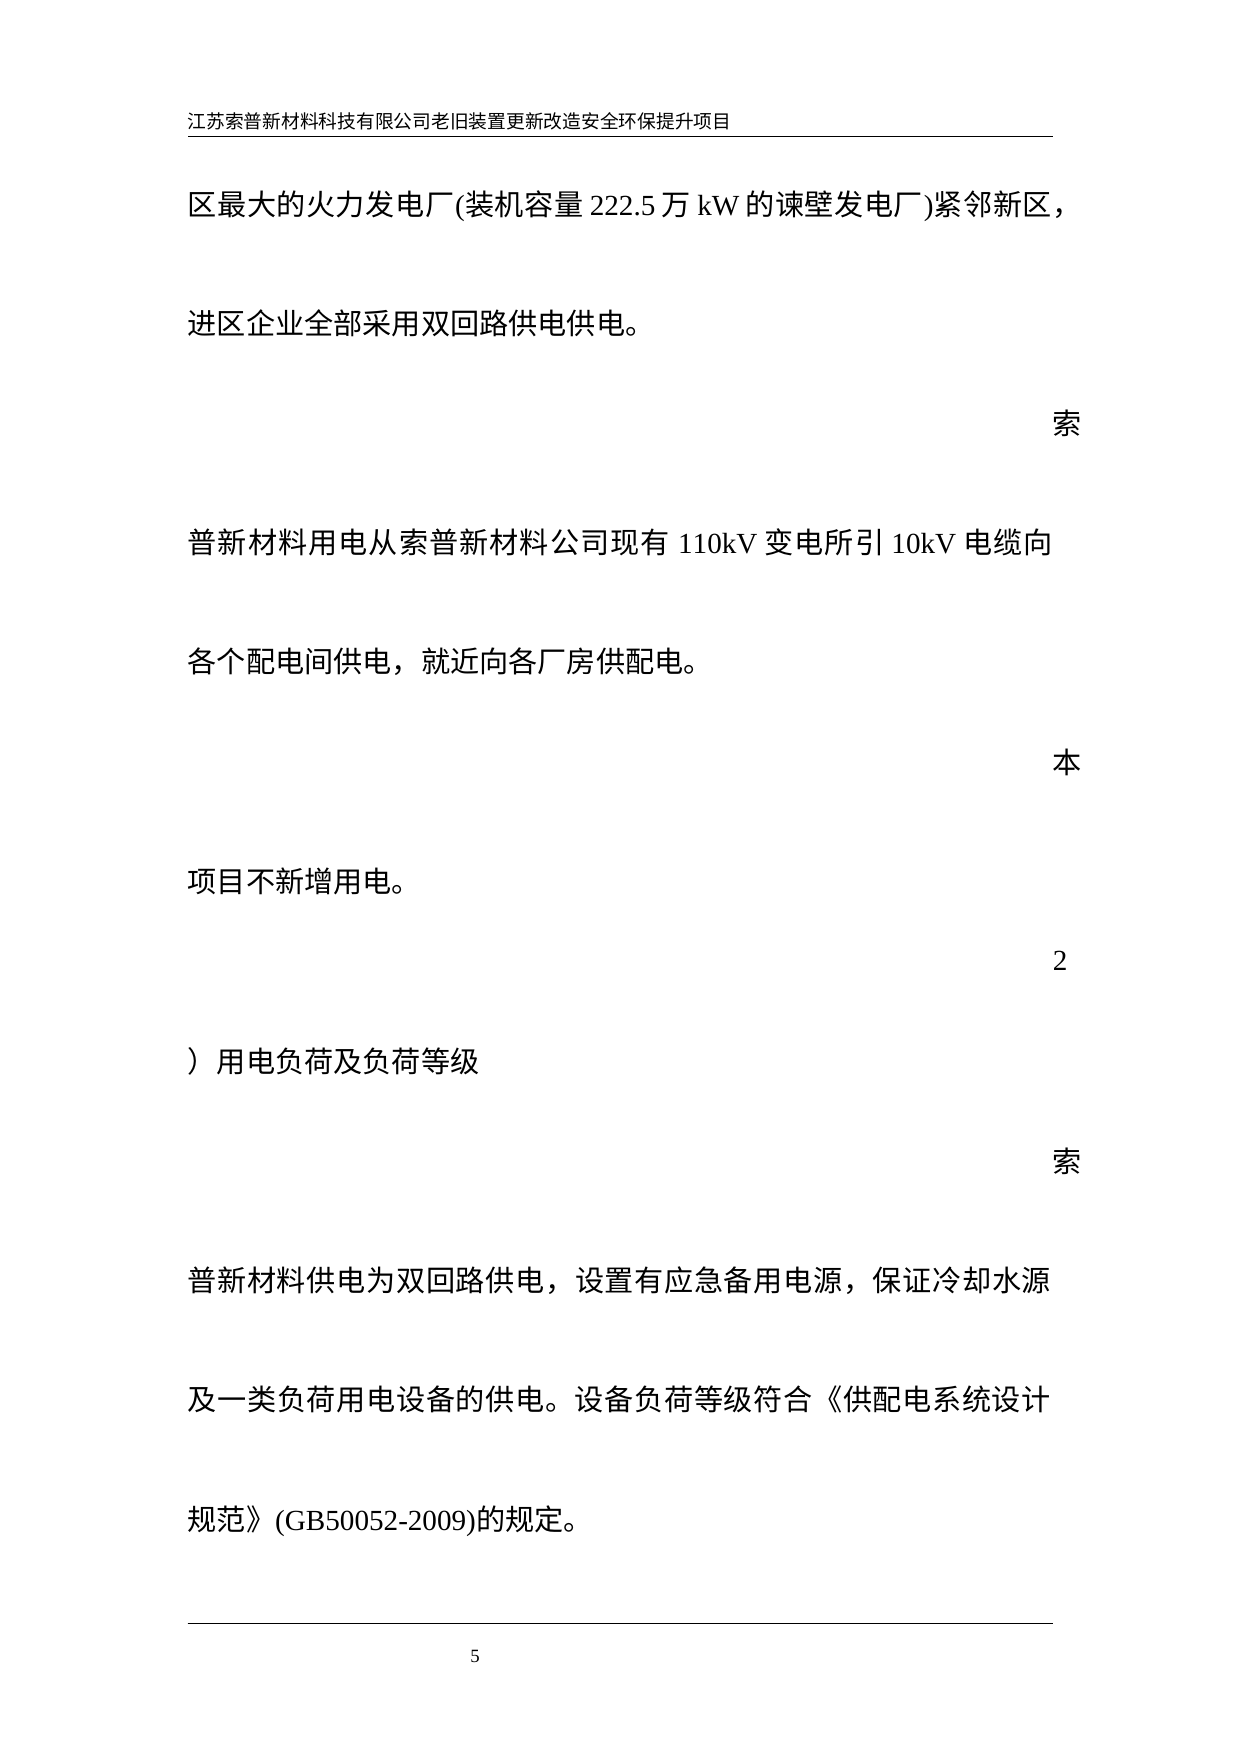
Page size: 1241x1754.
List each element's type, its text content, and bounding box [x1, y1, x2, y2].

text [187, 163, 1053, 361]
text 本项目不新增用电。 [187, 721, 1053, 919]
text 2）用电负荷及负荷等级 [187, 940, 1053, 1099]
text 索普新材料供电为双回路供电，设置有应急备用电源，保证冷却水源及一类负荷用电设备的供电。设备负荷等级符合《供配电系统设计规范》(GB50052-2009)的规定。 [187, 1120, 1053, 1557]
text 索普新材料用电从索普新材料公司现有110kV变电所引10kV电缆向各个配电间供电，就近向各厂房供配电。 [187, 382, 1053, 700]
